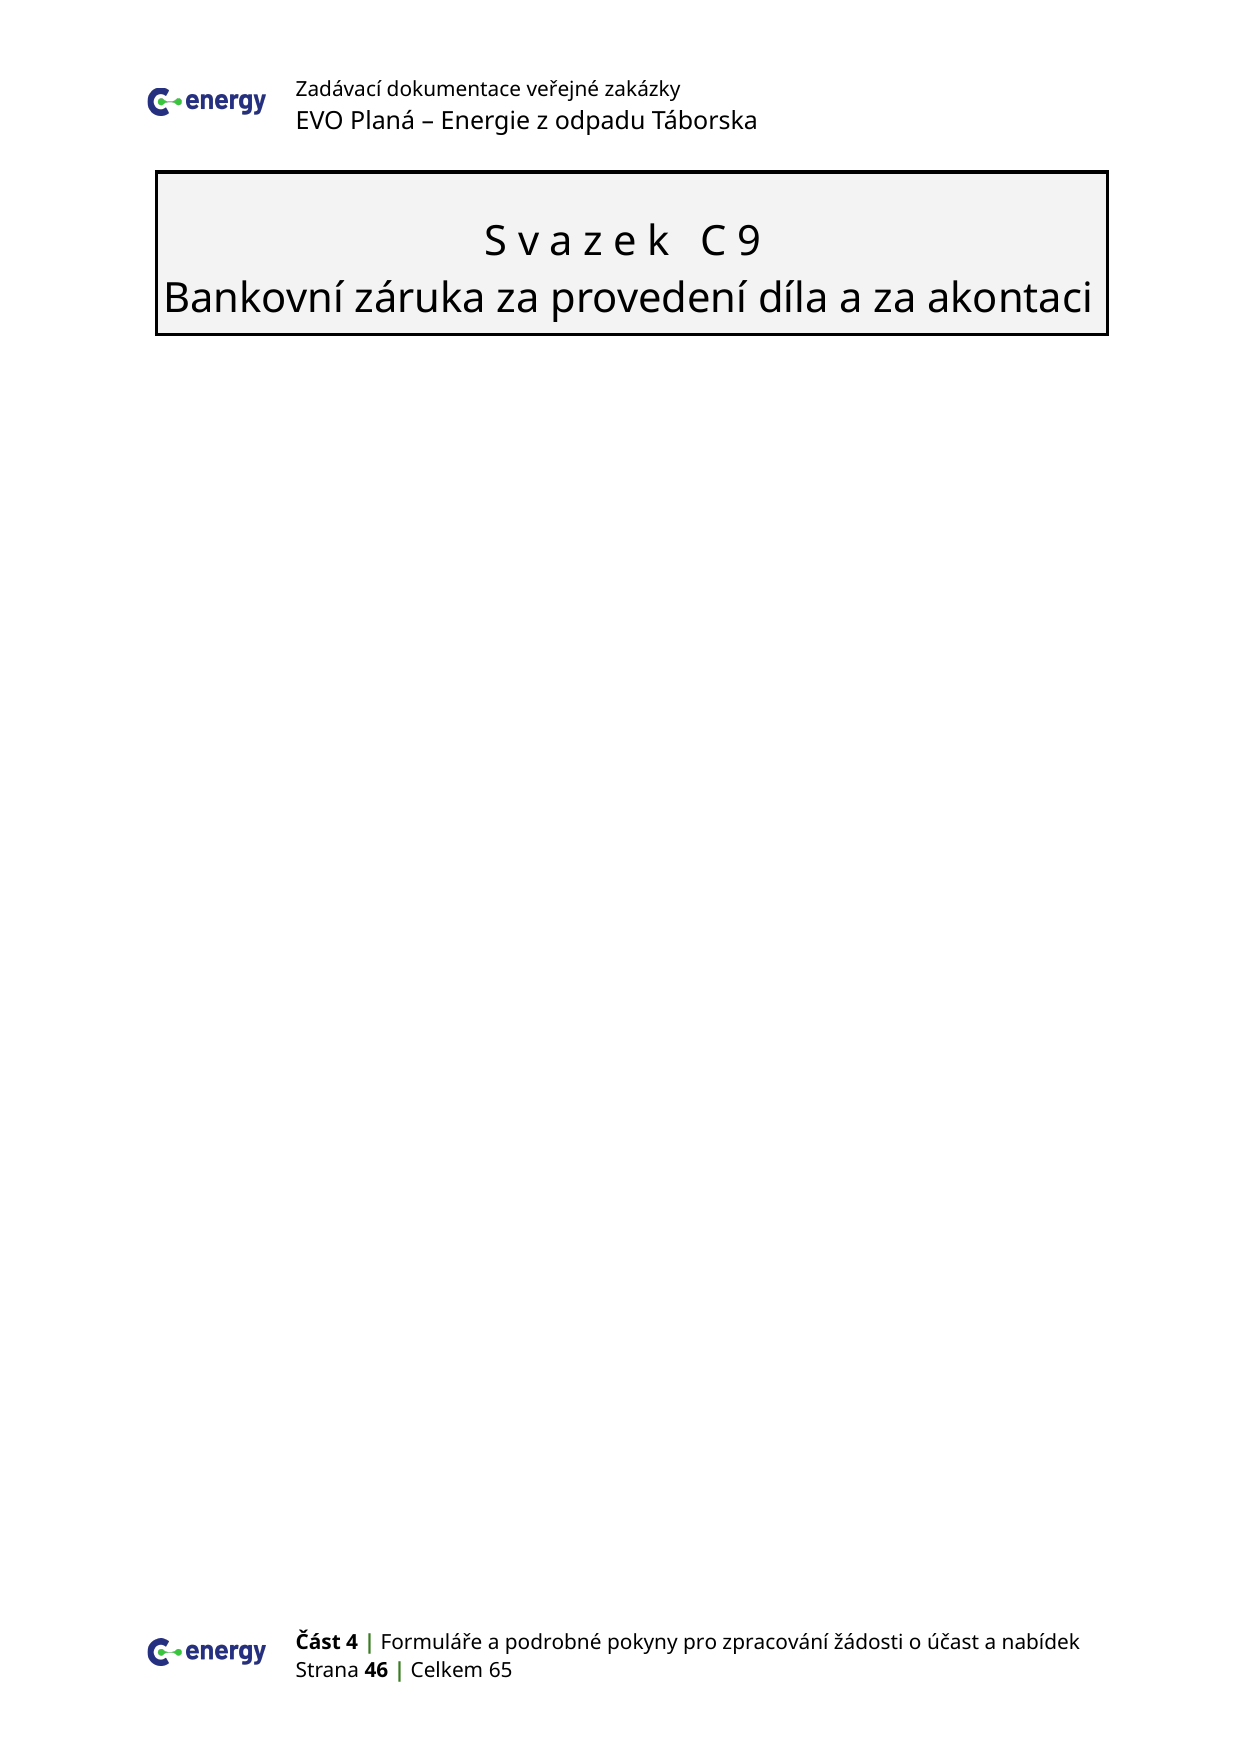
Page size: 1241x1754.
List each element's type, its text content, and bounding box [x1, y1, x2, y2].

picture [147, 1638, 266, 1666]
picture [147, 88, 266, 116]
table_header Svazek C9 Bankovní záruka za provedení díla a za akontaci [158, 174, 1106, 333]
